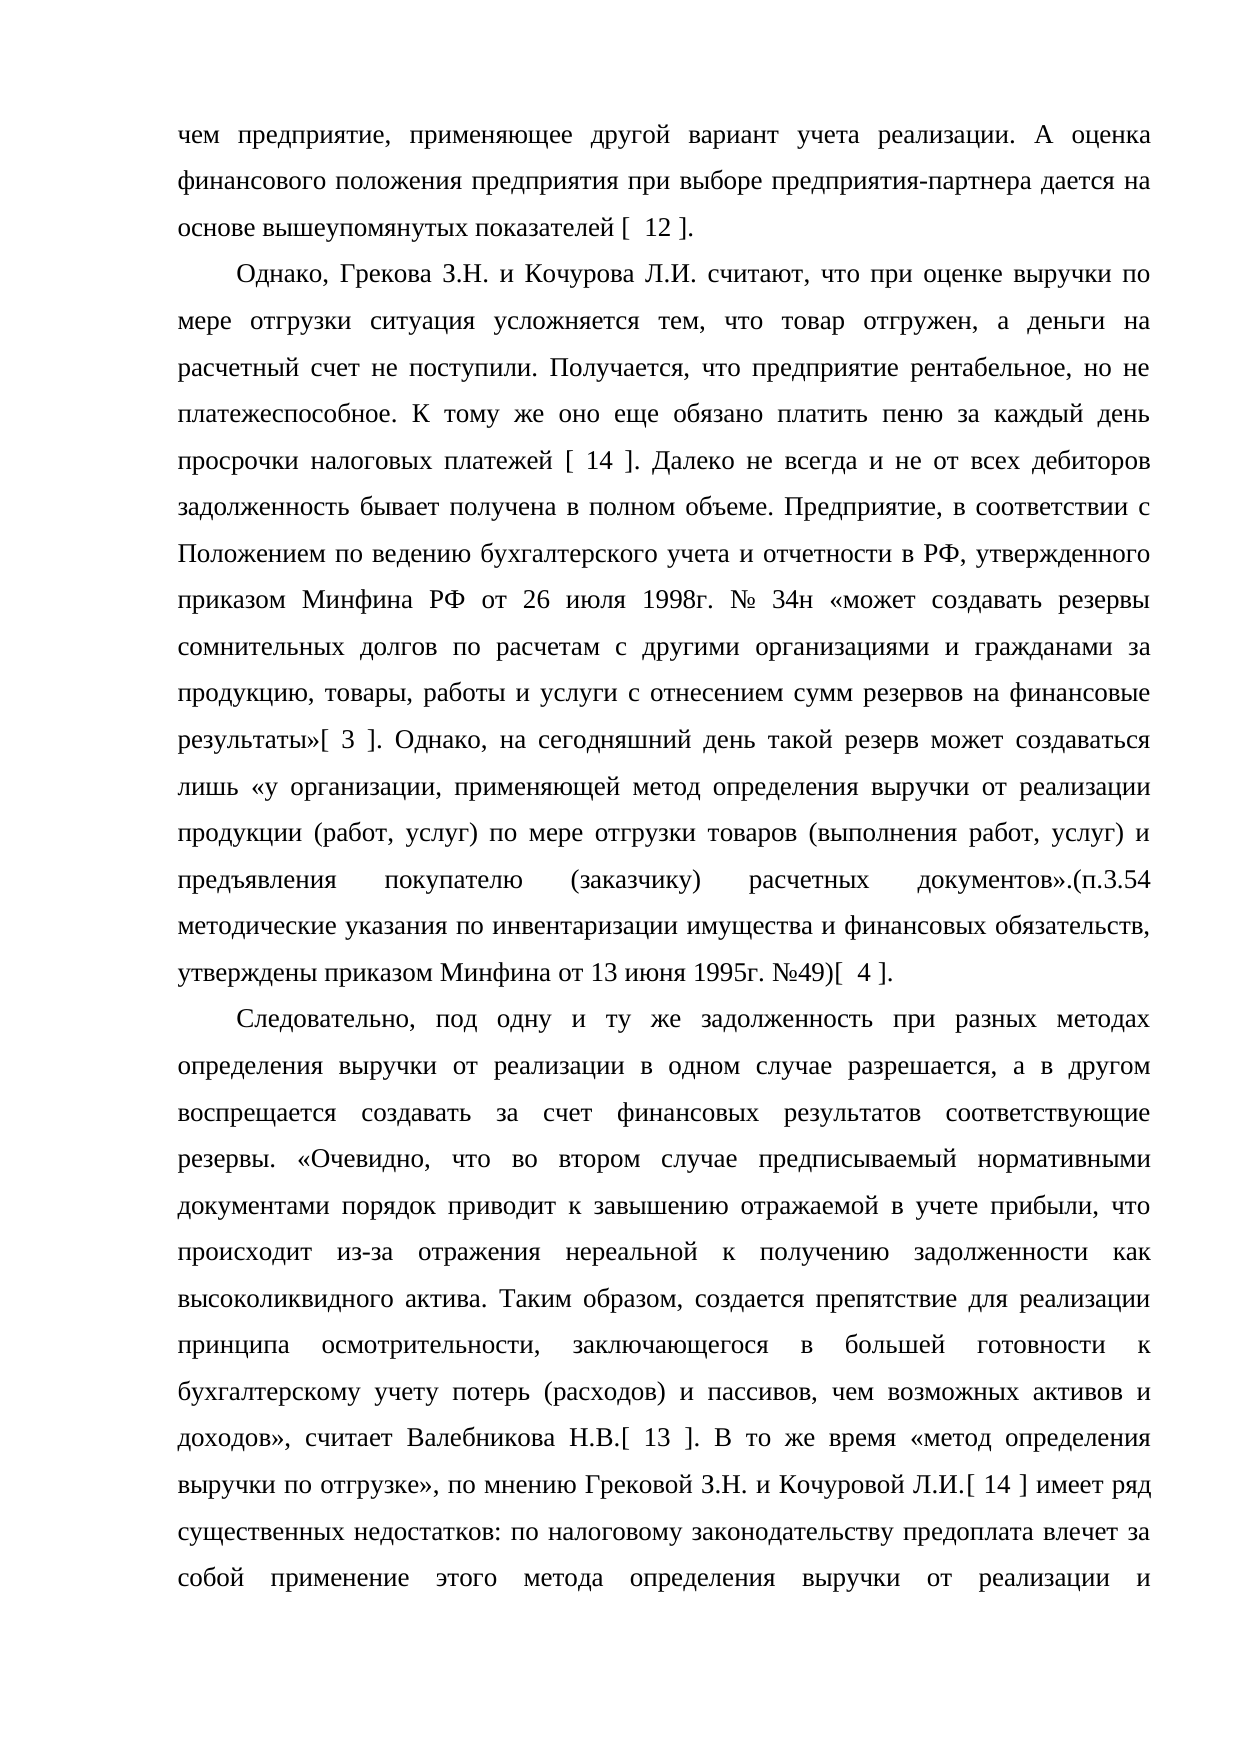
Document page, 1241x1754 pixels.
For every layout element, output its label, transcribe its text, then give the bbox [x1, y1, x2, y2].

text Однако, Грекова З.Н. и Кочурова Л.И. считают, что при оценке выручки по мере отгрузки ситуация усложняется тем, что товар отгружен, а деньги на расчетный счет не поступили. Получается, что предприятие рентабельное, но не платежеспособное. К тому же оно еще обязано платить пеню за каждый день просрочки налоговых платежей [ 14 ]. Далеко не всегда и не от всех дебиторов задолженность бывает получена в полном объеме. Предприятие, в соответствии с Положением по ведению бухгалтерского учета и отчетности в РФ, утвержденного приказом Минфина РФ от 26 июля 1998г. № 34н «может создавать резервы сомнительных долгов по расчетам с другими организациями и гражданами за продукцию, товары, работы и услуги с отнесением сумм резервов на финансовые результаты»[ 3 ]. Однако, на сегодняшний день такой резерв может создаваться лишь «у организации, применяющей метод определения выручки от реализации продукции (работ, услуг) по мере отгрузки товаров (выполнения работ, услуг) и предъявления покупателю (заказчику) расчетных документов».(п.3.54 методические указания по инвентаризации имущества и финансовых обязательств, утверждены приказом Минфина от 13 июня 1995г. №49)[ 4 ]. [177, 258, 1152, 987]
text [177, 118, 1152, 242]
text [177, 1003, 1152, 1593]
